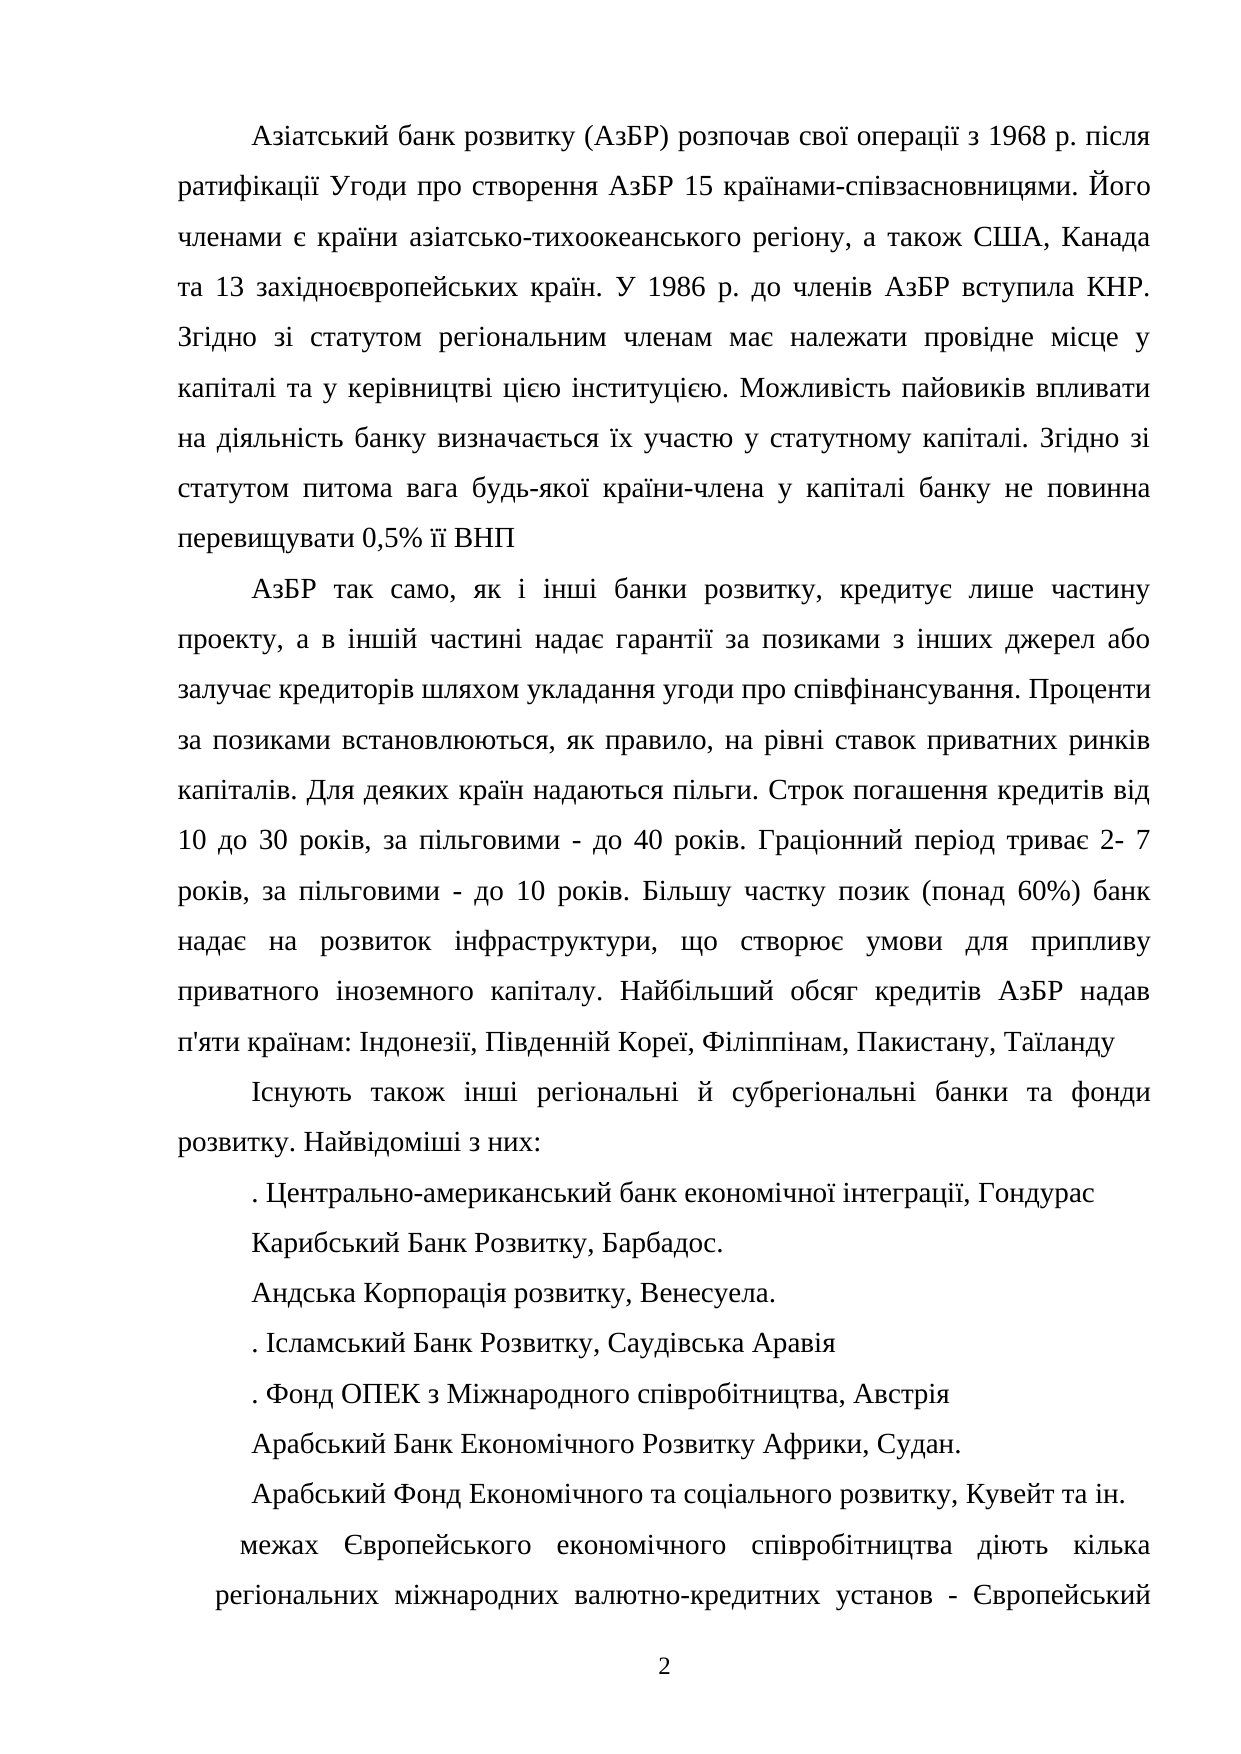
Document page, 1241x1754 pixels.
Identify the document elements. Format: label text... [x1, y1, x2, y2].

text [215, 1527, 1152, 1611]
text АзБР так само, як і інші банки розвитку, кредитує лише частину проекту, а в іншій частині надає гарантії за позиками з інших джерел або залучає кредиторів шляхом укладання угоди про співфінансування. Проценти за позиками встановлюються, як правило, на рівні ставок приватних ринків капіталів. Для деяких країн надаються пільги. Строк погашення кредитів від 10 до 30 років, за пільговими - до 40 років. Граціонний період триває 2- 7 років, за пільговими - до 10 років. Більшу частку позик (понад 60%) банк надає на розвиток інфраструктури, що створює умови для припливу приватного іноземного капіталу. Найбільший обсяг кредитів АзБР надав п'яти країнам: Індонезії, Південній Кореї, Філіппінам, Пакистану, Таїланду [177, 571, 1152, 1057]
text Азіатський банк розвитку (АзБР) розпочав свої операції з 1968 р. після ратифікації Угоди про створення АзБР 15 країнами-співзасновницями. Його членами є країни азіатсько-тихоокеанського регіону, а також США, Канада та 13 західноєвропейських країн. У 1986 р. до членів АзБР вступила КНР. Згідно зі статутом регіональним членам має належати провідне місце у капіталі та у керівництві цією інституцією. Можливість пайовиків впливати на діяльність банку визначається їх участю у статутному капіталі. Згідно зі статутом питома вага будь-якої країни-члена у капіталі банку не повинна перевищувати 0,5% її ВНП [177, 118, 1152, 554]
text Арабський Фонд Економічного та соціального розвитку, Кувейт та ін. [251, 1477, 1152, 1510]
text . Ісламський Банк Розвитку, Саудівська Аравія [251, 1326, 1152, 1359]
text . Фонд ОПЕК з Міжнародного співробітництва, Австрія [251, 1376, 1152, 1409]
text Андська Корпорація розвитку, Венесуела. [251, 1275, 1152, 1309]
text Карибський Банк Розвитку, Барбадос. [251, 1225, 1152, 1258]
text . Центрально-американський банк економічної інтеграції, Гондурас [251, 1175, 1152, 1208]
text Існують також інші регіональні й субрегіональні банки та фонди розвитку. Найвідоміші з них: [177, 1074, 1152, 1158]
text Арабський Банк Економічного Розвитку Африки, Судан. [251, 1426, 1152, 1460]
